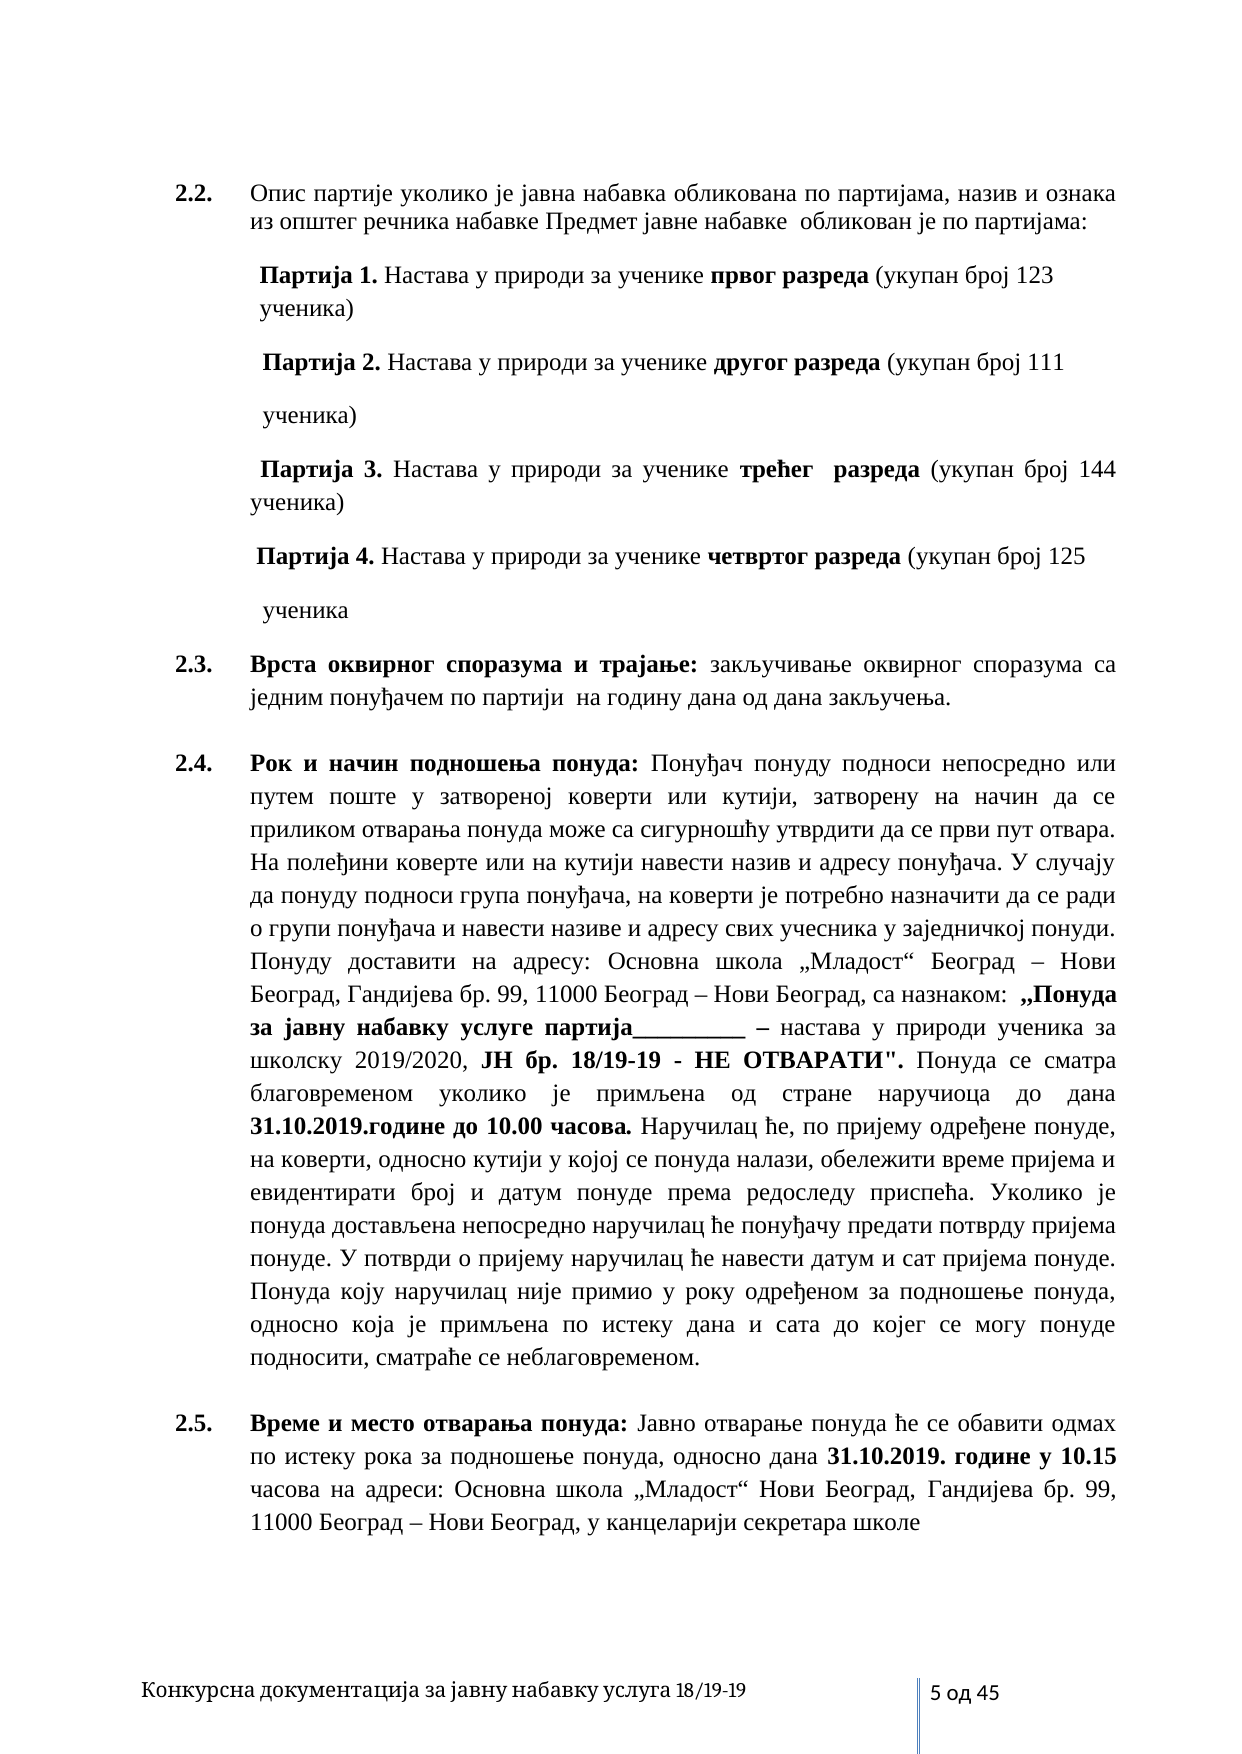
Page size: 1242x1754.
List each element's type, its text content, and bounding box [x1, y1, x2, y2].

text Партија 2. Настава у природи за ученике другог разреда (укупан број 111 [125, 347, 1117, 376]
list Врста оквирног споразума и трајање: закључивање оквирног споразума са једним понуђачем по партији на годину дана од дана закључења. [175, 649, 1117, 711]
list Време и место отварања понуда: Јавно отварање понуда ће се обавити одмах по истеку рока за подношење понуда, односно дана 31.10.2019. године у 10.15 часова на адреси: Основна школа „Младост“ Нови Београд, Гандијева бр. 99, 11000 Београд – Нови Београд, у канцеларији секретара школе [175, 1408, 1117, 1536]
text Партија 3. Настава у природи за ученике трећег разреда (укупан број 144 ученика) [250, 454, 1117, 516]
list ученика) [172, 293, 1117, 322]
list Рок и начин подношења понуда: Понуђач понуду подноси непосредно или путем поште у затвореној коверти или кутији, затворену на начин да се приликом отварања понуда може са сигурношћу утврдити да се први пут отвара. На полеђини коверте или на кутији навести назив и адресу понуђача. У случају да понуду подноси група понуђача, на коверти је потребно назначити да се ради о групи понуђача и навести називе и адресу свих учесника у заједничкој понуди. Понуду доставити на адресу: Основна школа „Младост“ Београд – Нови Београд, Гандијева бр. 99, 11000 Београд – Нови Београд, са назнаком: ,,Понуда за јавну набавку услуге партија_________ – настава у природи ученика за школску 2019/2020, ЈН бр. 18/19-19 - НЕ ОТВАРАТИ". Понуда се сматра благовременом уколико је примљена од стране наручиоца до дана 31.10.2019.године до 10.00 часова. Наручилац ће, по пријему одређене понуде, на коверти, односно кутији у којој се понуда налази, обележити време пријема и евидентирати број и датум понуде према редоследу приспећа. Уколико је понуда достављена непосредно наручилац ће понуђачу предати потврду пријема понуде. У потврди о пријему наручилац ће навести датум и сат пријема понуде. Понуда коју наручилац није примио у року одређеном за подношење понуда, односно која је примљена по истеку дана и сата до којег се могу понуде подносити, сматраће се неблаговременом. [175, 748, 1117, 1371]
text ученика [125, 595, 1117, 624]
list Опис партије уколико је јавна набавка обликована по партијама, назив и ознака из општег речника набавке Предмет јавне набавке обликован је по партијама: [175, 178, 1117, 235]
list Партија 1. Настава у природи за ученике првог разреда (укупан број 123 [172, 260, 1117, 289]
text Партија 4. Настава у природи за ученике четвртог разреда (укупан број 125 [125, 541, 1117, 570]
text ученика) [125, 401, 1117, 429]
